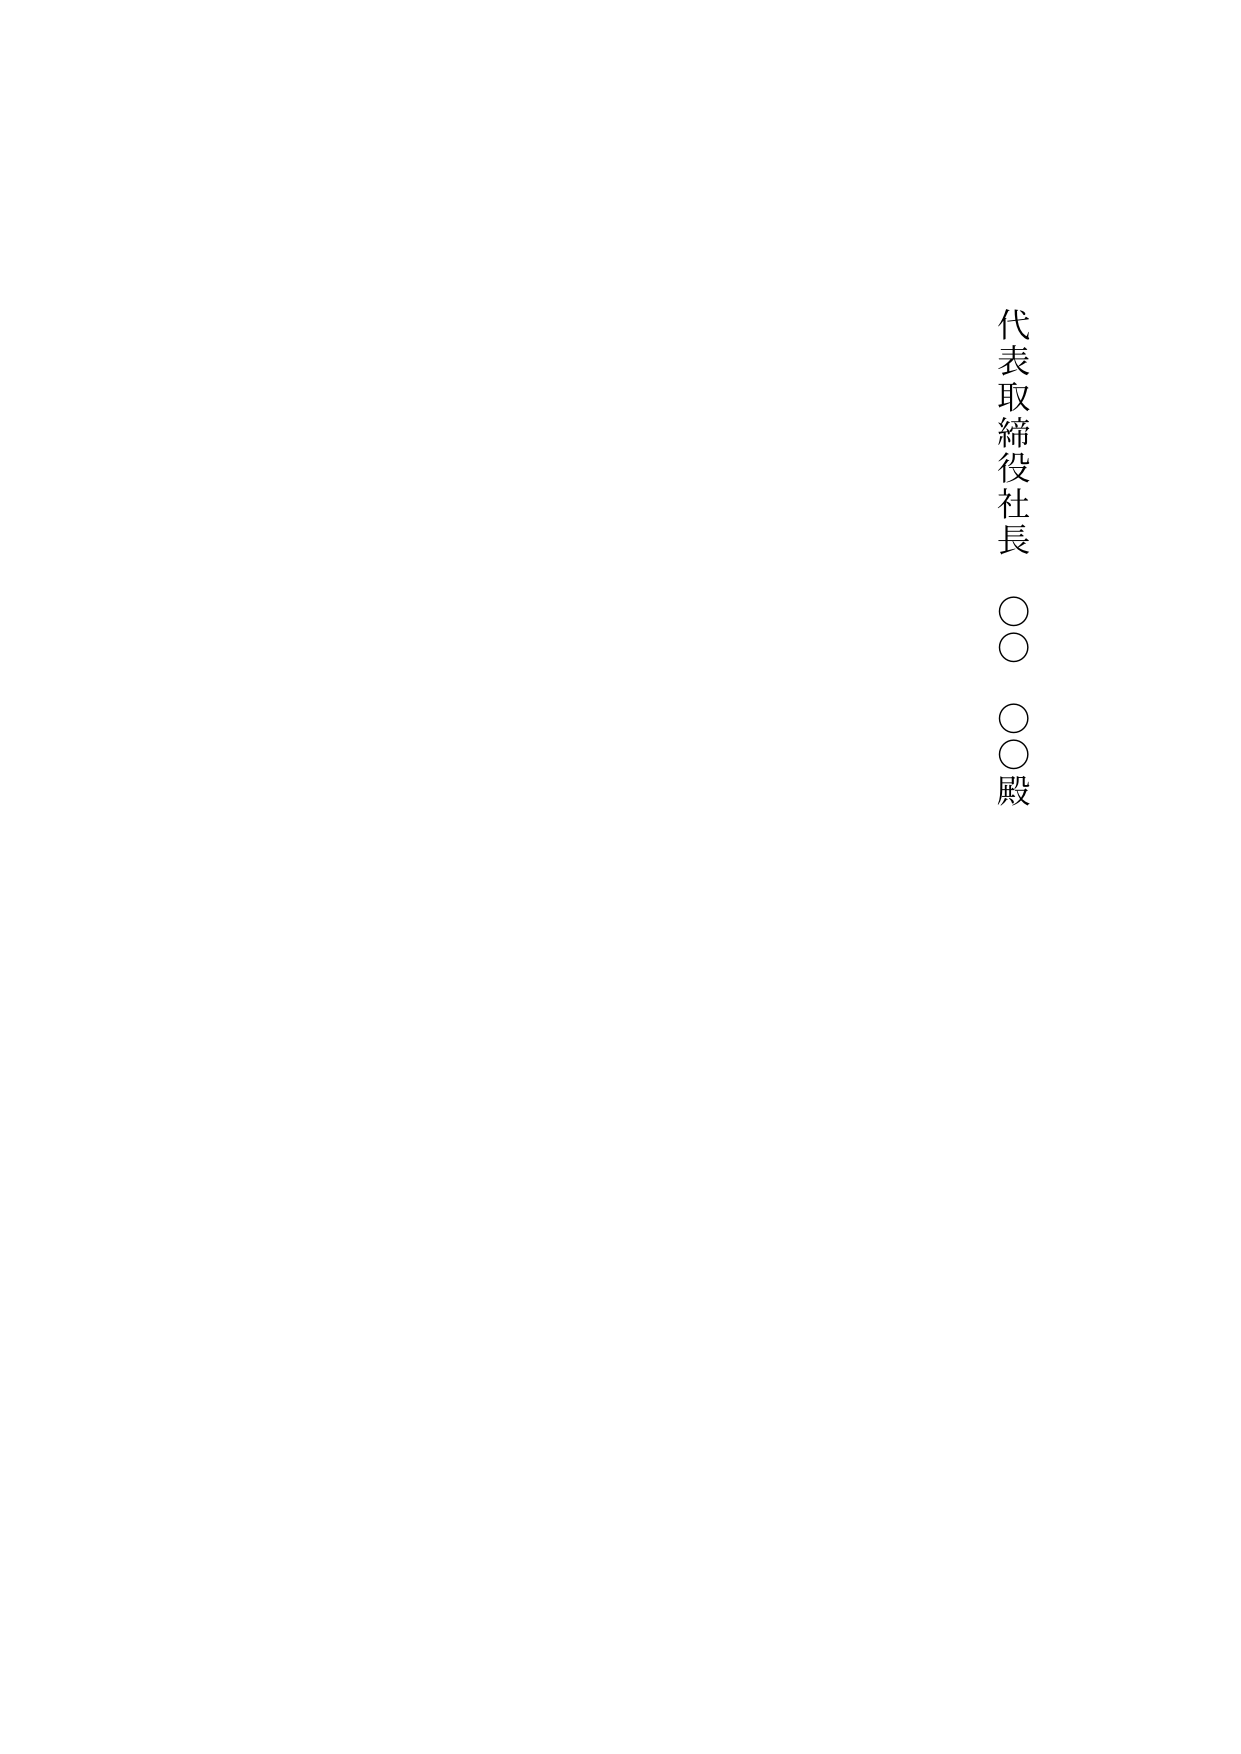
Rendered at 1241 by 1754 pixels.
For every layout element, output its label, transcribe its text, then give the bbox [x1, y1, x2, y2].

text 代表取締役社長 〇〇 〇〇殿 [976, 236, 1051, 1488]
